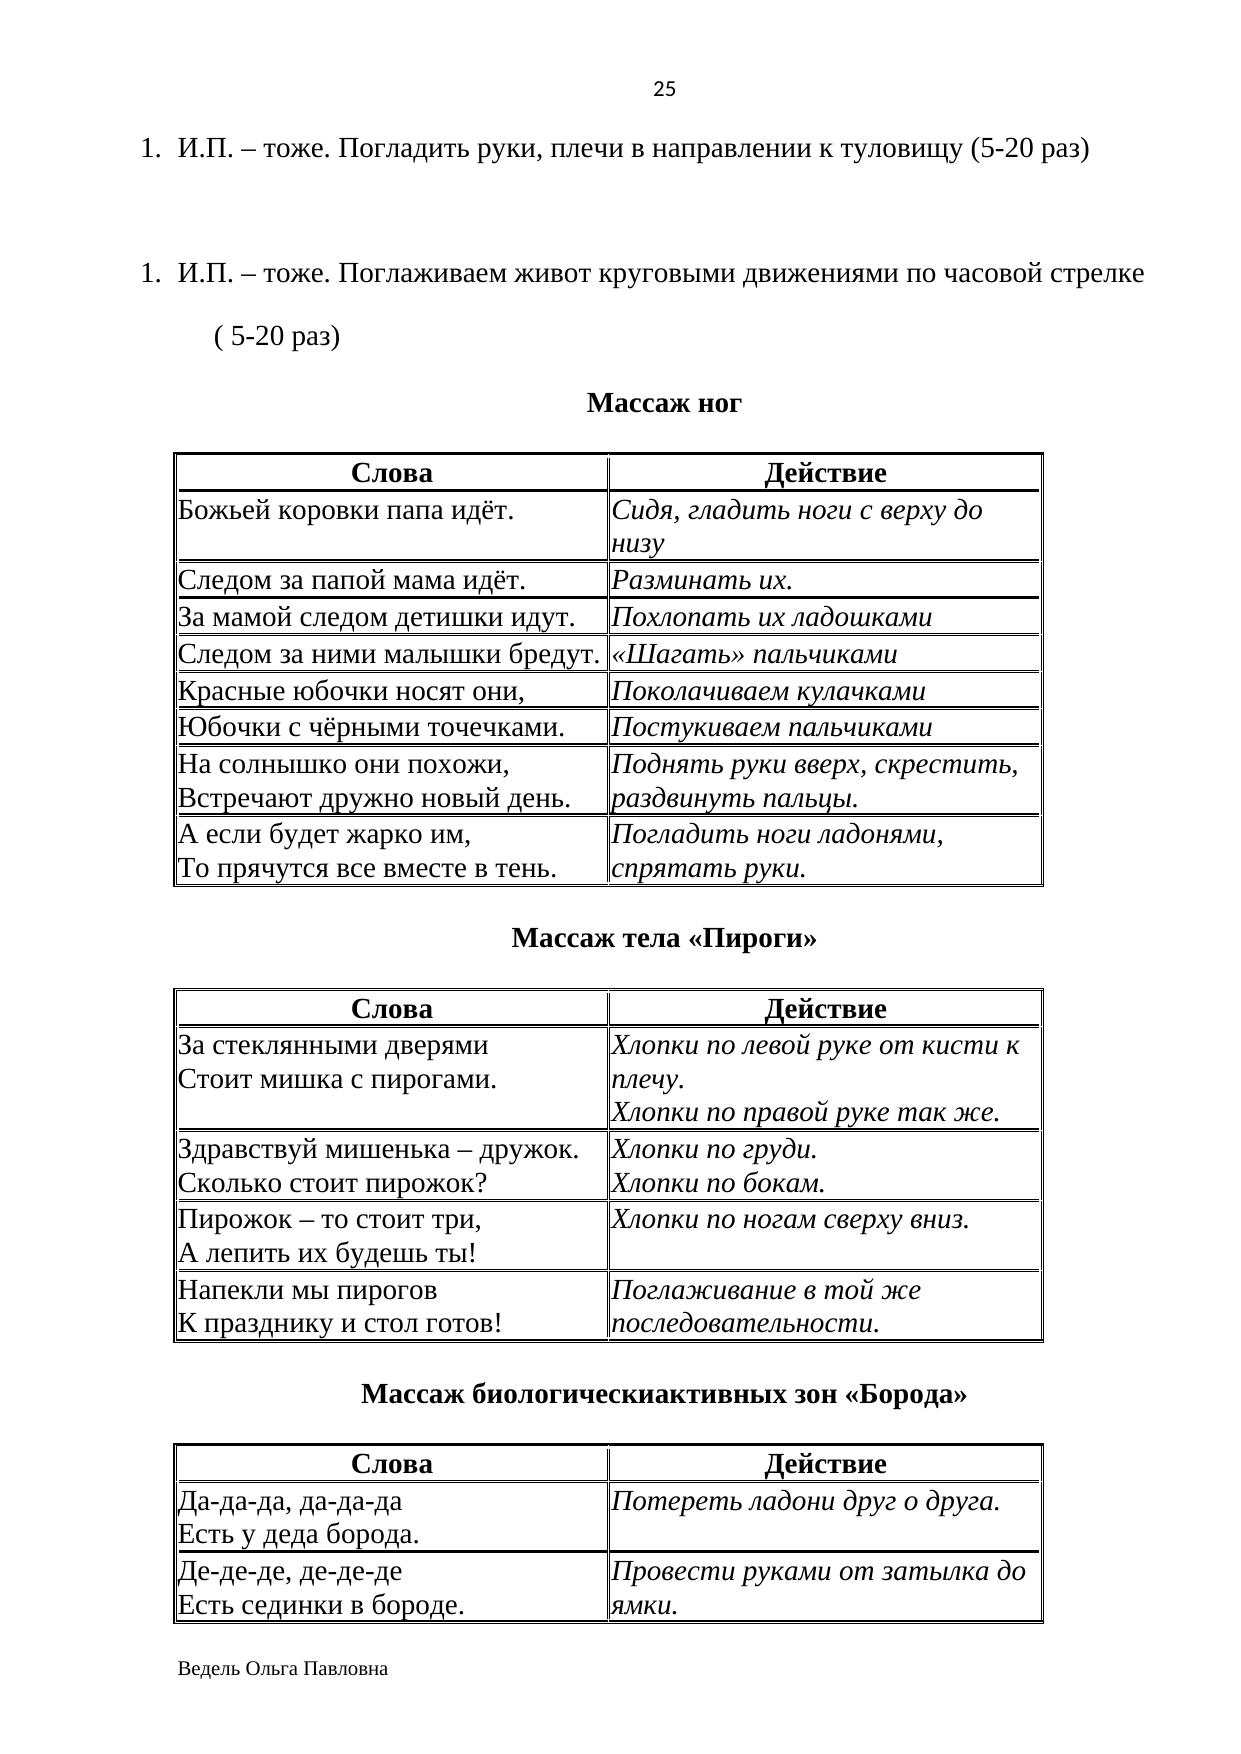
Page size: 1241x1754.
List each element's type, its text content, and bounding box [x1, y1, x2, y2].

table_cell Напекли мы пирогов К празднику и стол готов! [175, 1269, 609, 1339]
table_header Слова [177, 455, 609, 489]
table_cell Поглаживание в той же последовательности. [609, 1269, 1042, 1339]
table_cell Погладить ноги ладонями, спрятать руки. [609, 813, 1041, 884]
table_cell А если будет жарко им, То прячутся все вместе в тень. [177, 813, 609, 884]
text Массаж биологическиактивных зон «Борода» [177, 1376, 1152, 1409]
table_cell Следом за папой мама идёт. [177, 559, 607, 596]
table_cell Здравствуй мишенька – дружок. Сколько стоит пирожок? [177, 1128, 607, 1198]
table_cell Сидя, гладить ноги с верху до низу [610, 489, 1041, 559]
table_header Слова [177, 1446, 609, 1480]
table_cell Разминать их. [610, 559, 1041, 596]
table_cell Божьей коровки папа идёт. [177, 489, 607, 559]
list И.П. – тоже. Погладить руки, плечи в направлении к туловищу (5-20 раз) [140, 130, 1152, 163]
table_cell Да-да-да, да-да-да Есть у деда борода. [175, 1480, 609, 1550]
table_header Действие [609, 1446, 1041, 1480]
table_cell Постукиваем пальчиками [610, 706, 1041, 743]
table_cell Хлопки по левой руке от кисти к плечу. Хлопки по правой руке так же. [610, 1024, 1041, 1128]
table_header Действие [609, 991, 1041, 1024]
text ( 5-20 раз) [177, 318, 1152, 351]
table_cell Поколачиваем кулачками [610, 670, 1041, 706]
table_header Действие [609, 455, 1041, 489]
table_cell Хлопки по ногам сверху вниз. [610, 1199, 1041, 1269]
table_cell За стеклянными дверями Стоит мишка с пирогами. [177, 1024, 607, 1128]
table_header Слова [177, 991, 609, 1024]
table_cell Провести руками от затылка до ямки. [609, 1550, 1041, 1620]
table_cell Красные юбочки носят они, [177, 670, 607, 706]
text Массаж тела «Пироги» [177, 920, 1152, 954]
table_cell Пирожок – то стоит три, А лепить их будешь ты! [177, 1199, 607, 1269]
table_cell «Шагать» пальчиками [609, 633, 1042, 669]
table_cell На солнышко они похожи, Встречают дружно новый день. [177, 743, 607, 813]
table_cell Де-де-де, де-де-де Есть сединки в бороде. [177, 1550, 609, 1620]
table_cell Потереть ладони друг о друга. [609, 1480, 1042, 1550]
list И.П. – тоже. Поглаживаем живот круговыми движениями по часовой стрелке [140, 255, 1152, 289]
table_cell Юбочки с чёрными точечками. [177, 706, 607, 743]
table_cell За мамой следом детишки идут. [177, 596, 607, 633]
table_cell Следом за ними малышки бредут. [175, 633, 609, 669]
table_cell Поднять руки вверх, скрестить, раздвинуть пальцы. [610, 743, 1041, 813]
text Массаж ног [177, 385, 1152, 418]
table_cell Похлопать их ладошками [610, 596, 1041, 633]
table_cell Хлопки по груди. Хлопки по бокам. [610, 1128, 1041, 1198]
